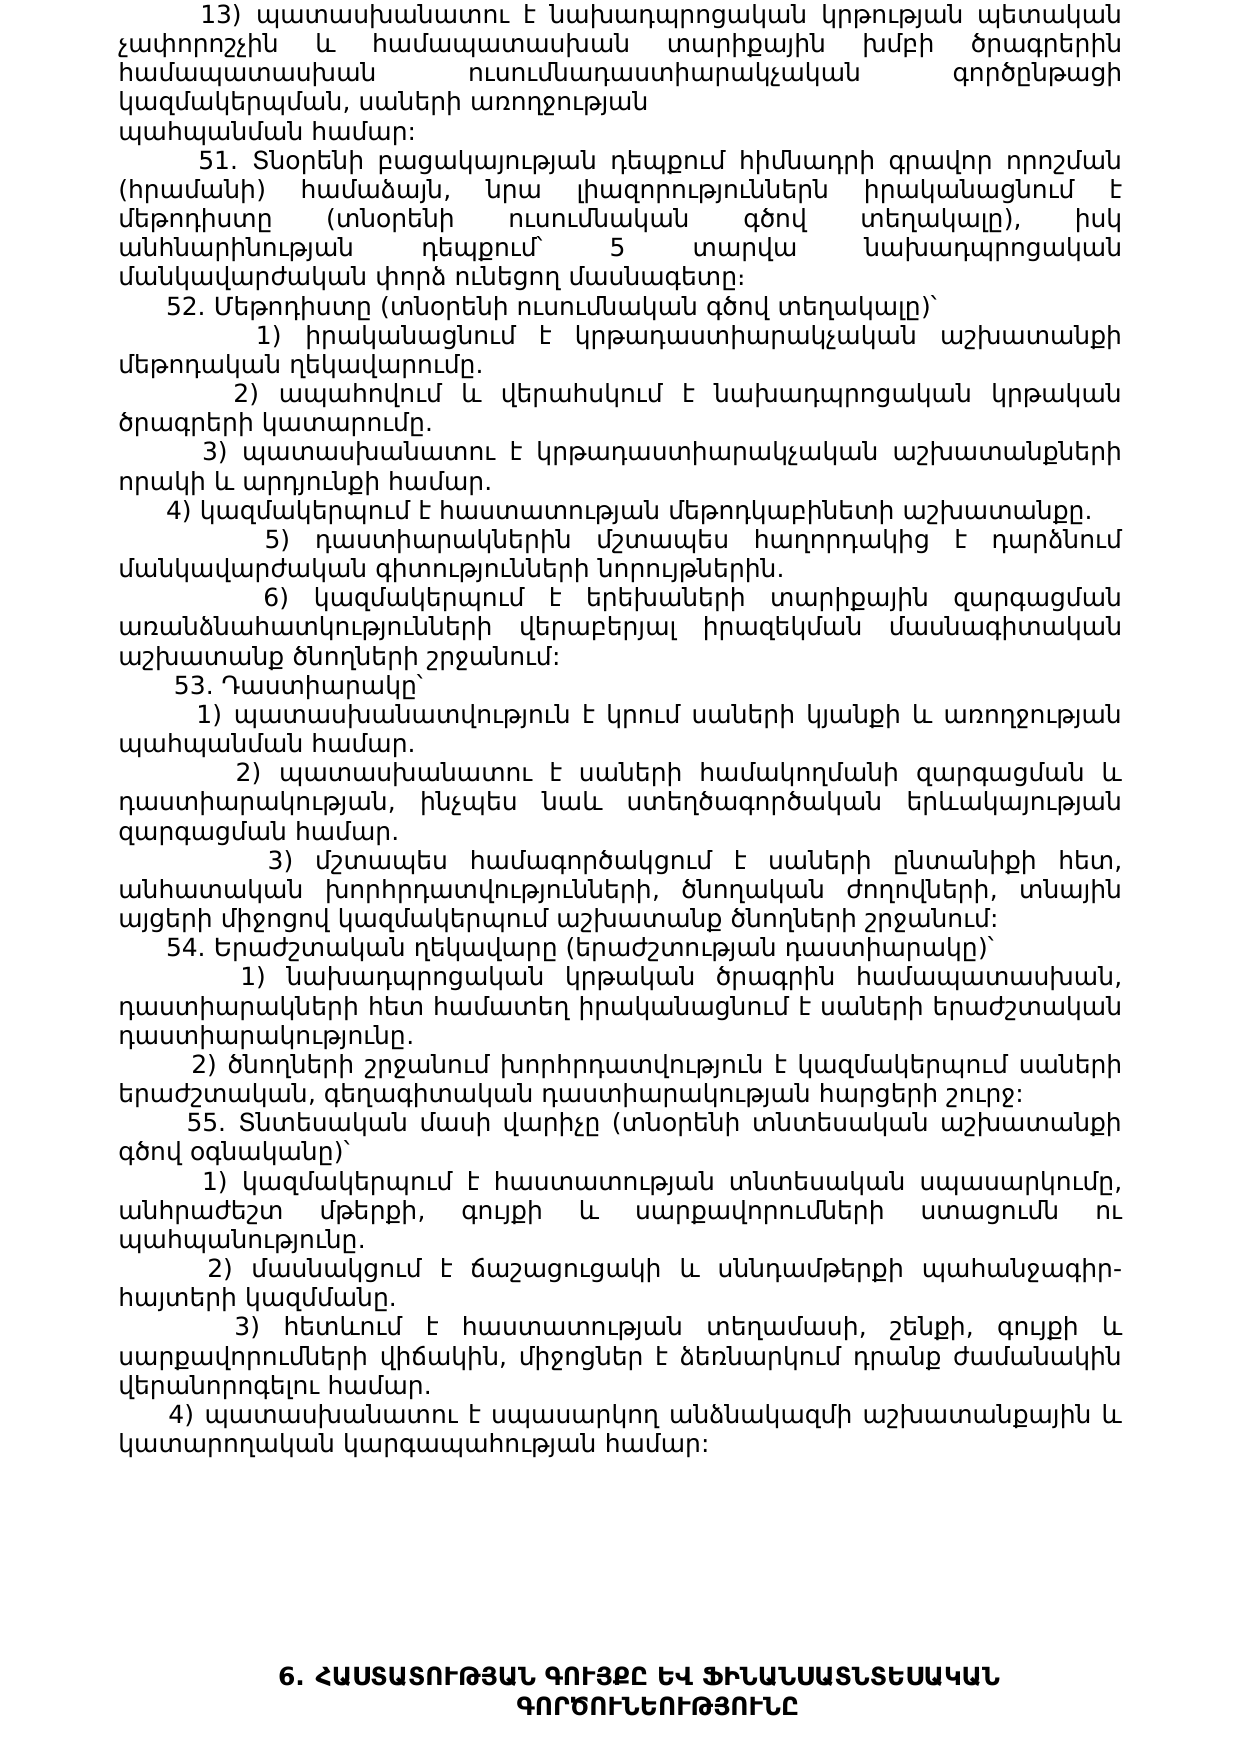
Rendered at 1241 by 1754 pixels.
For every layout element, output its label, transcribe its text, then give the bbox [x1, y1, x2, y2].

text 4) պատասխանատու է սպասարկող անձնակազմի աշխատանքային և կատարողական կարգապահության համար: [118, 1400, 1122, 1458]
text 55. Տնտեսական մասի վարիչը (տնօրենի տնտեսական աշխատանքի գծով օգնականը)՝ [118, 1108, 1122, 1167]
text 5) դաստիարակներին մշտապես հաղորդակից է դարձնում մանկավարժական գիտությունների նորույթներին. [118, 525, 1122, 583]
text 6) կազմակերպում է երեխաների տարիքային զարգացման առանձնահատկությունների վերաբերյալ իրազեկման մասնագիտական աշխատանք ծնողների շրջանում: [118, 583, 1122, 671]
text 1) պատասխանատվություն է կրում սաների կյանքի և առողջության պահպանման համար. [118, 700, 1122, 758]
text 1) իրականացնում է կրթադաստիարակչական աշխատանքի մեթոդական ղեկավարումը. [118, 321, 1122, 379]
text 4) կազմակերպում է հաստատության մեթոդկաբինետի աշխատանքը. [118, 496, 1122, 525]
text 3) հետևում է հաստատության տեղամասի, շենքի, գույքի և սարքավորումների վիճակին, միջոցներ է ձեռնարկում դրանք ժամանակին վերանորոգելու համար. [118, 1312, 1122, 1400]
text 3) պատասխանատու է կրթադաստիարակչական աշխատանքների որակի և արդյունքի համար. [118, 437, 1122, 496]
text 1) կազմակերպում է հաստատության տնտեսական սպասարկումը, անհրաժեշտ մթերքի, գույքի և սարքավորումների ստացումն ու պահպանությունը. [118, 1167, 1122, 1254]
text 51. Տնօրենի բացակայության դեպքում հիմնադրի գրավոր որոշման (հրամանի) համաձայն, նրա լիազորություններն իրականացնում է մեթոդիստը (տնօրենի ուսումնական գծով տեղակալը), իսկ անհնարինության դեպքում՝ 5 տարվա նախադպրոցական մանկավարժական փորձ ունեցող մասնագետը։ [118, 146, 1122, 292]
text 54. Երաժշտական ղեկավարը (երաժշտության դաստիարակը)՝ [118, 933, 1122, 962]
text 2) ապահովում և վերահսկում է նախադպրոցական կրթական ծրագրերի կատարումը. [118, 379, 1122, 437]
text 52. Մեթոդիստը (տնօրենի ուսումնական գծով տեղակալը)՝ [118, 292, 1122, 321]
text 2) մասնակցում է ճաշացուցակի և սննդամթերքի պահանջագիր-հայտերի կազմմանը. [118, 1254, 1122, 1312]
text 2) պատասխանատու է սաների համակողմանի զարգացման և դաստիարակության, ինչպես նաև ստեղծագործական երևակայության զարգացման համար. [118, 758, 1122, 846]
text 2) ծնողների շրջանում խորհրդատվություն է կազմակերպում սաների երաժշտական, գեղագիտական դաստիարակության հարցերի շուրջ: [118, 1050, 1122, 1108]
text 13) պատասխանատու է նախադպրոցական կրթության պետական չափորոշչին և համապատասխան տարիքային խմբի ծրագրերին համապատասխան ուսումնադաստիարակչական գործընթացի կազմակերպման, սաների առողջության [118, 0, 1122, 117]
text պահպանման համար: [118, 117, 1122, 146]
text 53. Դաստիարակը՝ [118, 671, 1122, 700]
text 3) մշտապես համագործակցում է սաների ընտանիքի հետ, անհատական խորհրդատվությունների, ծնողական ժողովների, տնային այցերի միջոցով կազմակերպում աշխատանք ծնողների շրջանում: [118, 846, 1122, 933]
text 1) նախադպրոցական կրթական ծրագրին համապատասխան, դաստիարակների հետ համատեղ իրականացնում է սաների երաժշտական դաստիարակությունը. [118, 962, 1122, 1050]
list ՀԱՍՏԱՏՈՒԹՅԱՆ ԳՈՒՅՔԸ ԵՎ ՖԻՆԱՆՍԱՏՆՏԵՍԱԿԱՆ ԳՈՐԾՈՒՆԵՈՒԹՅՈՒՆԸ [156, 1662, 1122, 1721]
